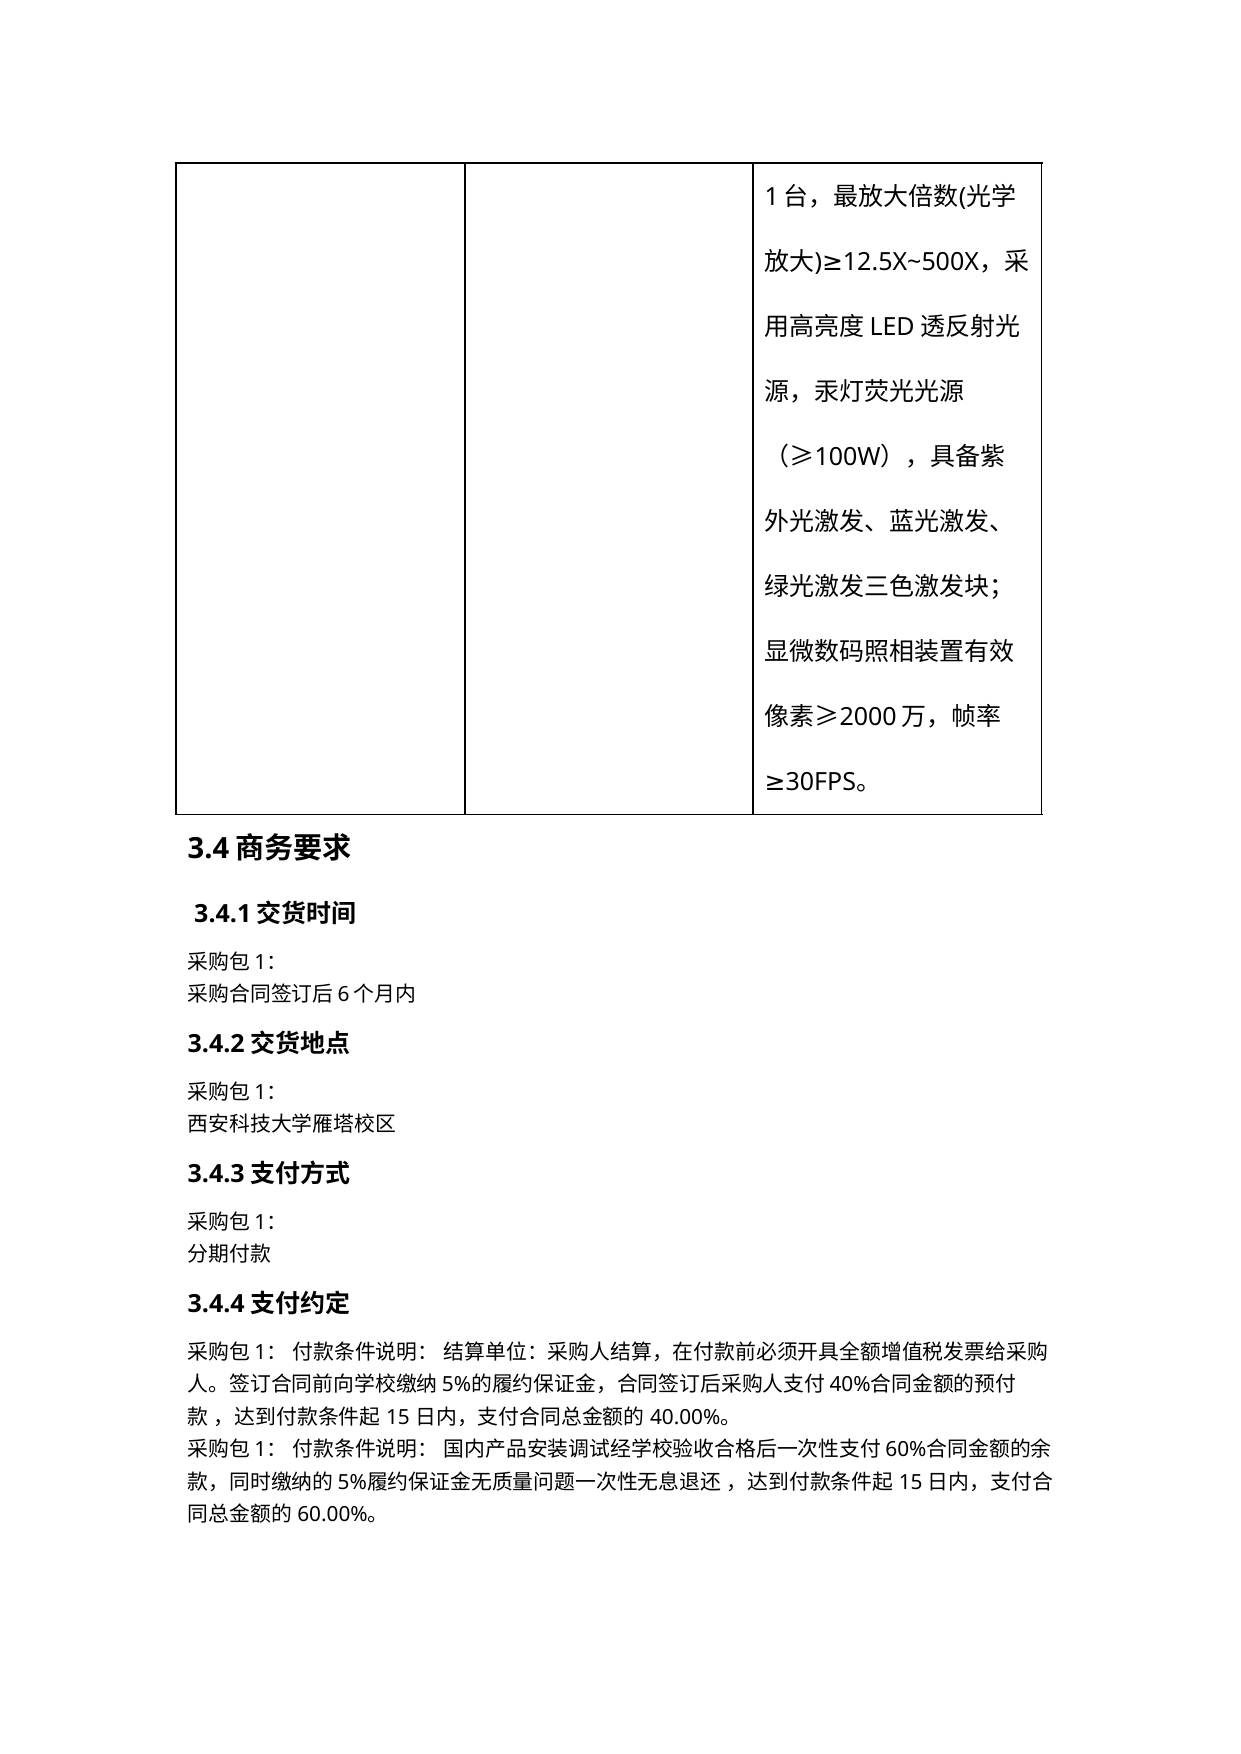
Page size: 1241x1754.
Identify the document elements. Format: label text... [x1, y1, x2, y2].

text 采购包1： 付款条件说明： 国内产品安装调试经学校验收合格后一次性支付60%合同金额的余款，同时缴纳的5%履约保证金无质量问题一次性无息退还 ，达到付款条件起 15 日内，支付合同总金额的 60.00%。 [187, 1433, 1053, 1530]
text 采购包1： 付款条件说明： 结算单位：采购人结算，在付款前必须开具全额增值税发票给采购人。签订合同前向学校缴纳5%的履约保证金，合同签订后采购人支付40%合同金额的预付款 ，达到付款条件起 15 日内，支付合同总金额的 40.00%。 [187, 1335, 1053, 1433]
text 采购包1： [187, 1205, 1053, 1238]
text 采购包1： [187, 1075, 1053, 1108]
table_cell 1 [177, 164, 464, 813]
text 3.4.2交货地点 [187, 1010, 1053, 1075]
text 3.4.4支付约定 [187, 1270, 1053, 1335]
text 采购合同签订后6个月内 [187, 978, 1053, 1010]
text 3.4.1交货时间 [187, 880, 1053, 945]
text 采购包1： [187, 945, 1053, 978]
text 西安科技大学雁塔校区 [187, 1108, 1053, 1140]
text 3.4.3支付方式 [187, 1140, 1053, 1205]
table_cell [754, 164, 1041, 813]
text 分期付款 [187, 1238, 1053, 1270]
table_cell [466, 164, 752, 813]
text 3.4商务要求 [187, 815, 1053, 880]
